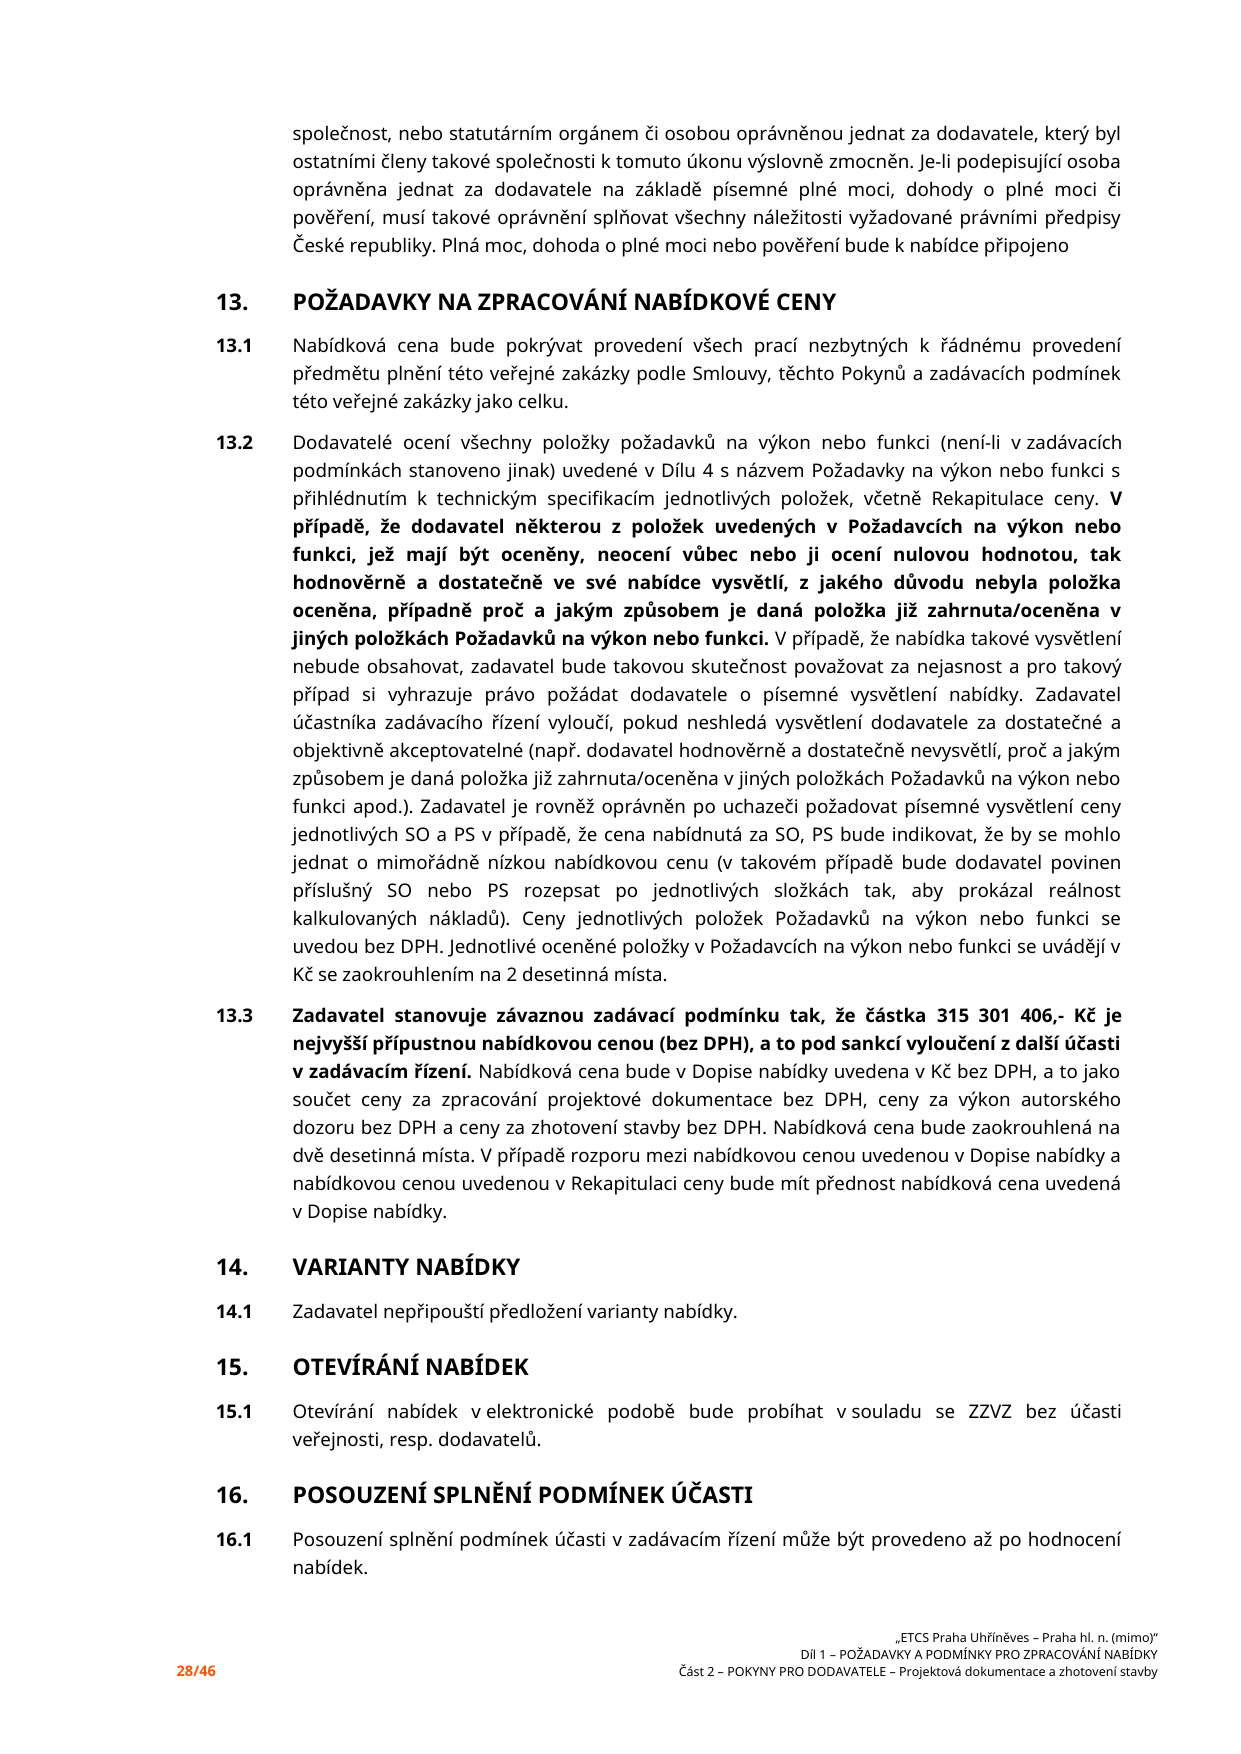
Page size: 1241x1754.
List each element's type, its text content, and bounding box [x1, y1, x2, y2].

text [216, 121, 1122, 258]
text VARIANTY NABÍDKY [216, 1251, 1122, 1282]
text Zadavatel nepřipouští předložení varianty nabídky. [216, 1298, 1122, 1324]
text Otevírání nabídek v elektronické podobě bude probíhat v souladu se ZZVZ bez účasti veřejnosti, resp. dodavatelů. [216, 1398, 1122, 1452]
text POSOUZENÍ SPLNĚNÍ PODMÍNEK ÚČASTI [216, 1479, 1122, 1510]
text Nabídková cena bude pokrývat provedení všech prací nezbytných k řádnému provedení předmětu plnění této veřejné zakázky podle Smlouvy, těchto Pokynů a zadávacích podmínek této veřejné zakázky jako celku. [216, 333, 1122, 414]
text Zadavatel stanovuje závaznou zadávací podmínku tak, že částka 315 301 406,- Kč je nejvyšší přípustnou nabídkovou cenou (bez DPH), a to pod sankcí vyloučení z další účasti v zadávacím řízení. Nabídková cena bude v Dopise nabídky uvedena v Kč bez DPH, a to jako součet ceny za zpracování projektové dokumentace bez DPH, ceny za výkon autorského dozoru bez DPH a ceny za zhotovení stavby bez DPH. Nabídková cena bude zaokrouhlená na dvě desetinná místa. V případě rozporu mezi nabídkovou cenou uvedenou v Dopise nabídky a nabídkovou cenou uvedenou v Rekapitulaci ceny bude mít přednost nabídková cena uvedená v Dopise nabídky. [216, 1002, 1122, 1224]
text POŽADAVKY NA ZPRACOVÁNÍ NABÍDKOVÉ CENY [216, 286, 1122, 317]
text OTEVÍRÁNÍ NABÍDEK [216, 1351, 1122, 1382]
text Dodavatelé ocení všechny položky požadavků na výkon nebo funkci (není-li v zadávacích podmínkách stanoveno jinak) uvedené v Dílu 4 s názvem Požadavky na výkon nebo funkci s přihlédnutím k technickým specifikacím jednotlivých položek, včetně Rekapitulace ceny. V případě, že dodavatel některou z položek uvedených v Požadavcích na výkon nebo funkci, jež mají být oceněny, neocení vůbec nebo ji ocení nulovou hodnotou, tak hodnověrně a dostatečně ve své nabídce vysvětlí, z jakého důvodu nebyla položka oceněna, případně proč a jakým způsobem je daná položka již zahrnuta/oceněna v jiných položkách Požadavků na výkon nebo funkci. V případě, že nabídka takové vysvětlení nebude obsahovat, zadavatel bude takovou skutečnost považovat za nejasnost a pro takový případ si vyhrazuje právo požádat dodavatele o písemné vysvětlení nabídky. Zadavatel účastníka zadávacího řízení vyloučí, pokud neshledá vysvětlení dodavatele za dostatečné a objektivně akceptovatelné (např. dodavatel hodnověrně a dostatečně nevysvětlí, proč a jakým způsobem je daná položka již zahrnuta/oceněna v jiných položkách Požadavků na výkon nebo funkci apod.). Zadavatel je rovněž oprávněn po uchazeči požadovat písemné vysvětlení ceny jednotlivých SO a PS v případě, že cena nabídnutá za SO, PS bude indikovat, že by se mohlo jednat o mimořádně nízkou nabídkovou cenu (v takovém případě bude dodavatel povinen příslušný SO nebo PS rozepsat po jednotlivých složkách tak, aby prokázal reálnost kalkulovaných nákladů). Ceny jednotlivých položek Požadavků na výkon nebo funkci se uvedou bez DPH. Jednotlivé oceněné položky v Požadavcích na výkon nebo funkci se uvádějí v Kč se zaokrouhlením na 2 desetinná místa. [216, 429, 1122, 987]
text Posouzení splnění podmínek účasti v zadávacím řízení může být provedeno až po hodnocení nabídek. [216, 1526, 1122, 1579]
